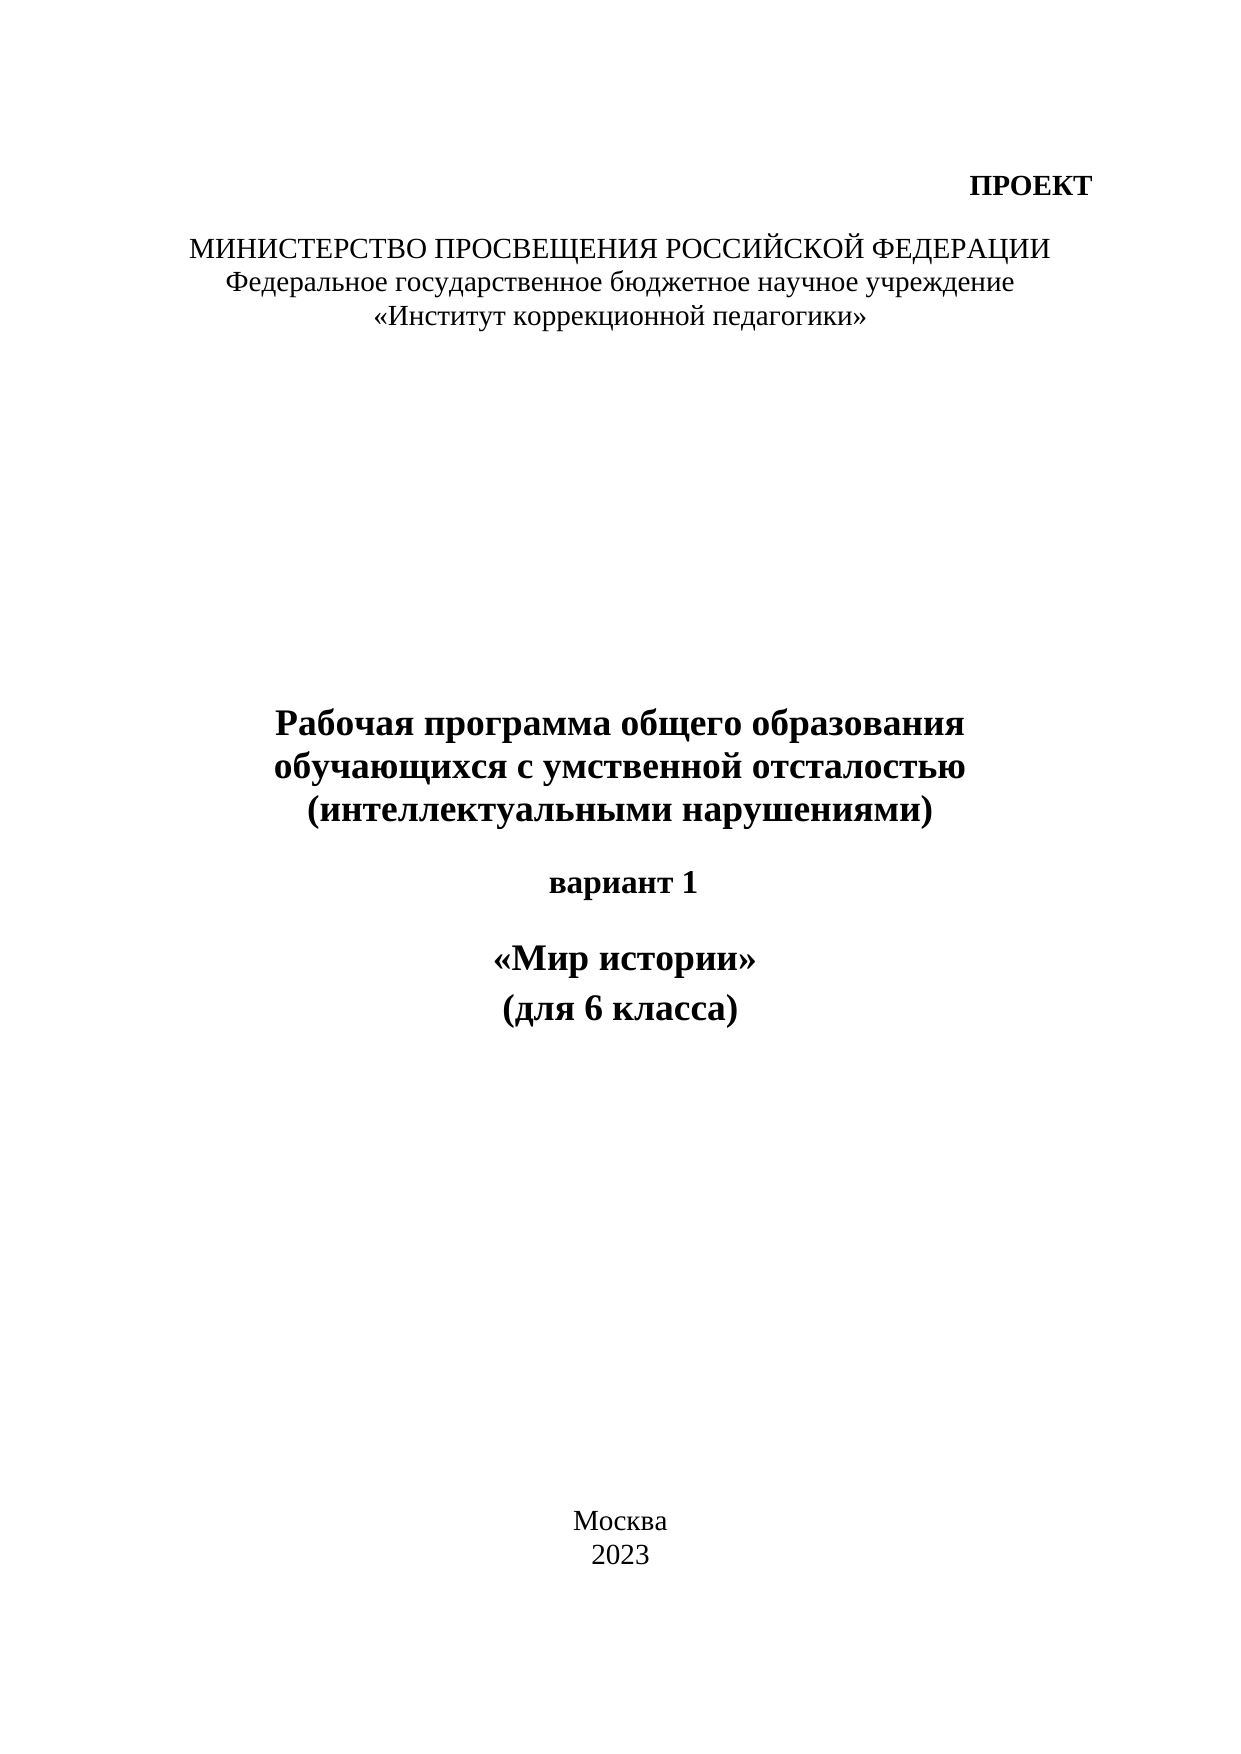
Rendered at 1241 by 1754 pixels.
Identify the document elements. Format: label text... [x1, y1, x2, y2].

text «Институт коррекционной педагогики» [148, 298, 1092, 331]
text 2023 [148, 1537, 1092, 1571]
text (для 6 класса) [148, 985, 1092, 1028]
text обучающихся с умственной отсталостью [148, 743, 1092, 787]
text вариант 1 [148, 863, 1092, 901]
text Федеральное государственное бюджетное научное учреждение [148, 264, 1092, 298]
text «Мир истории» [148, 936, 1092, 979]
text (интеллектуальными нарушениями) [148, 787, 1092, 830]
text Москва [148, 1503, 1092, 1537]
text ПРОЕКТ [148, 168, 1092, 202]
text Рабочая программа общего образования [148, 700, 1092, 743]
text МИНИСТЕРСТВО ПРОСВЕЩЕНИЯ РОССИЙСКОЙ ФЕДЕРАЦИИ [148, 231, 1092, 264]
